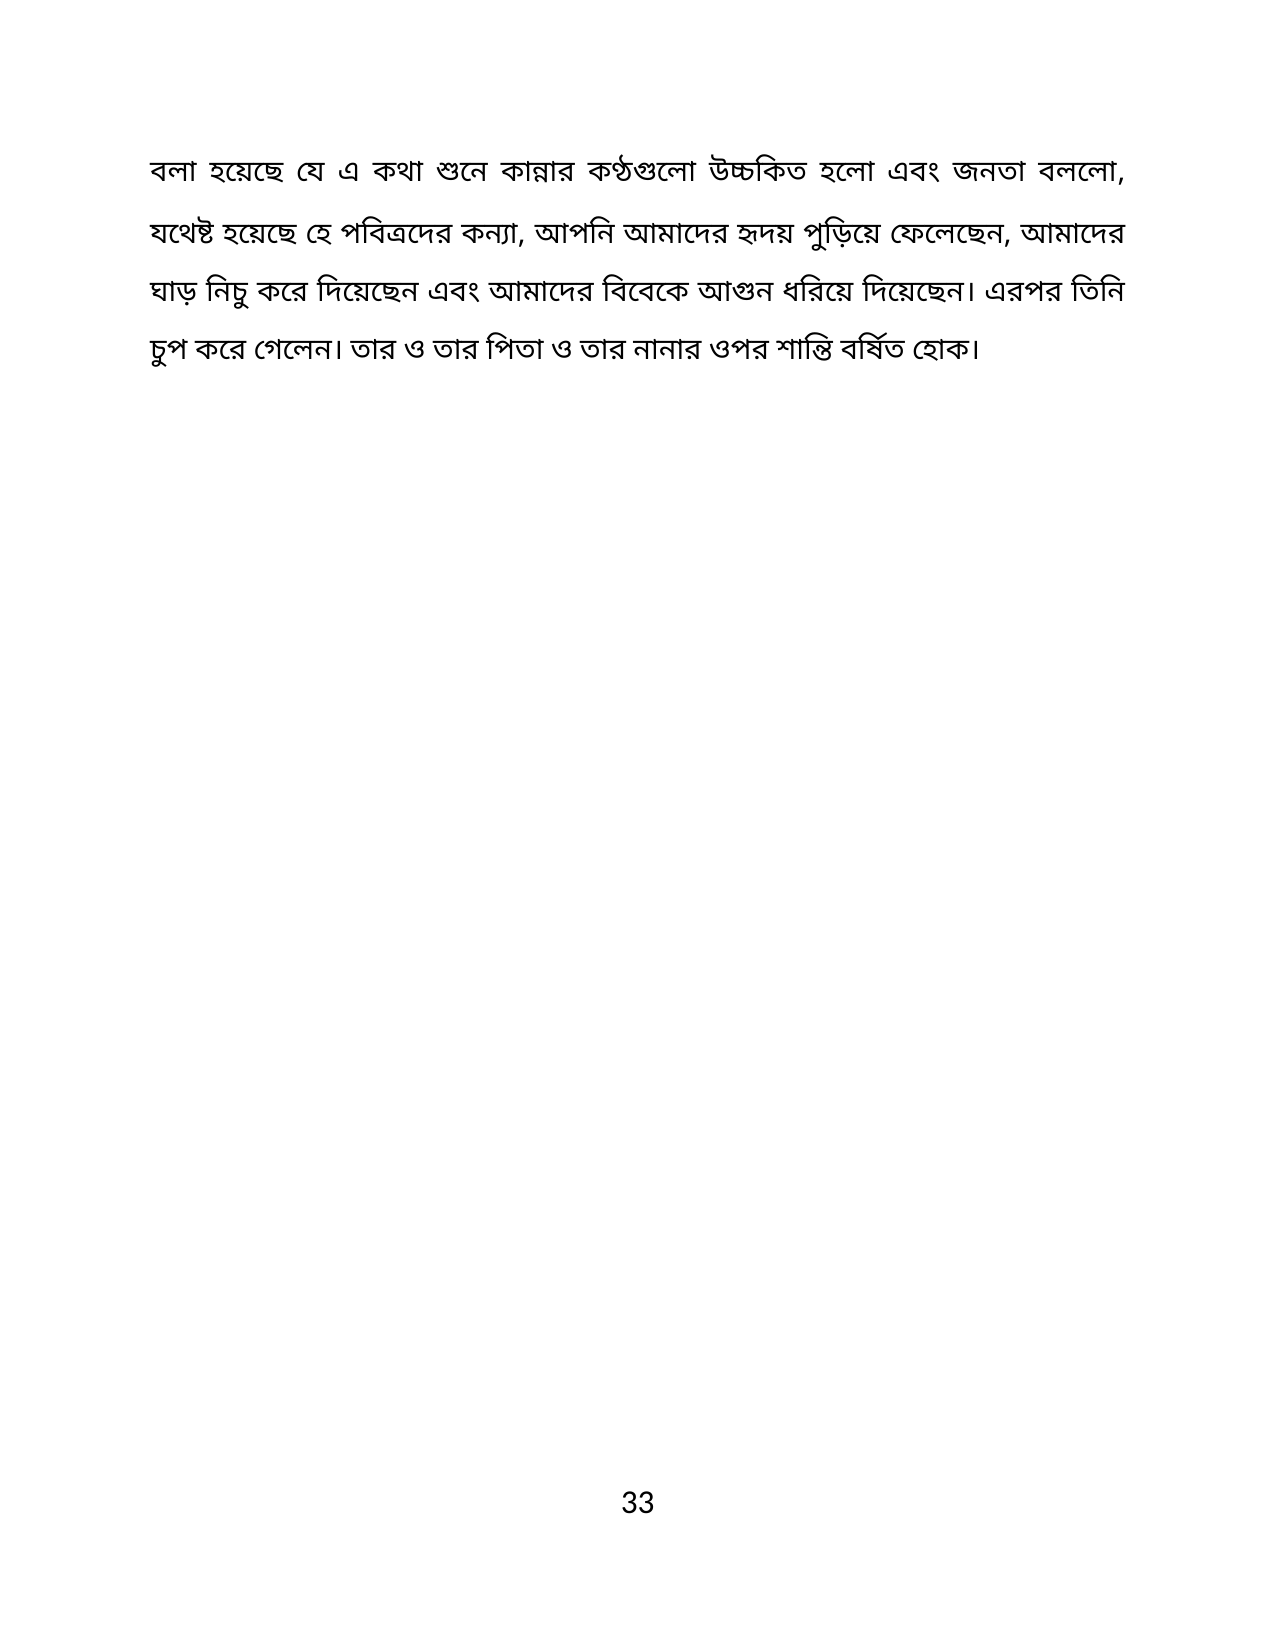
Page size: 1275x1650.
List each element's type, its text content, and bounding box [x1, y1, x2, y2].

text বলা হয়েছে যে এ কথা শুনে কান্নার কণ্ঠগুলো উচ্চকিত হলো এবং জনতা বললো, যথেষ্ট হয়েছে হে পবিত্রদের কন্যা, আপনি আমাদের হৃদয় পুড়িয়ে ফেলেছেন, আমাদের ঘাড় নিচু করে দিয়েছেন এবং আমাদের বিবেকে আগুন ধরিয়ে দিয়েছেন। এরপর তিনি চুপ করে গেলেন। তার ও তার পিতা ও তার নানার ওপর শান্তি বর্ষিত হোক। [150, 150, 1125, 372]
